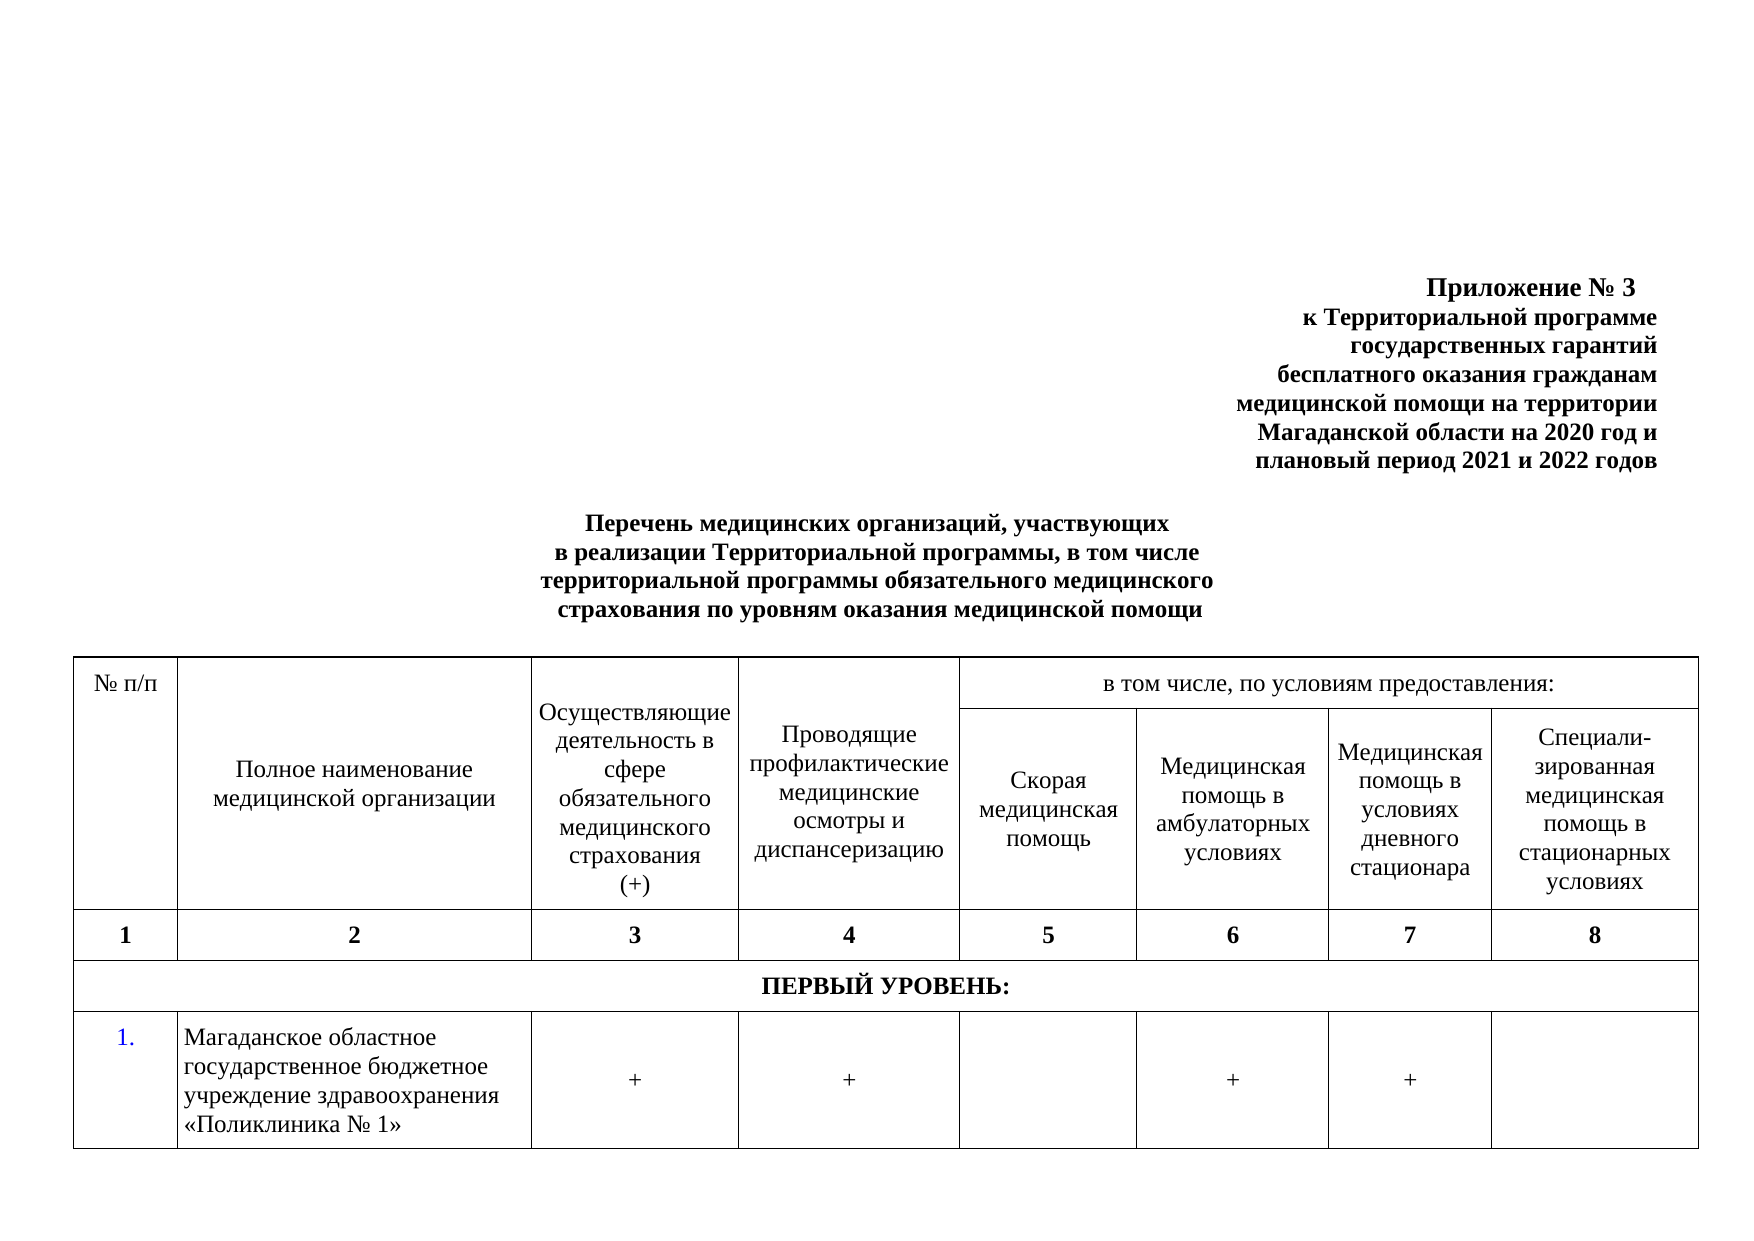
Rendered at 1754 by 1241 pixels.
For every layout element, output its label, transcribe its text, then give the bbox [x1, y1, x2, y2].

table_cell Магаданское областное государственное бюджетное учреждение здравоохранения «Поликлиника № 1» [178, 1012, 531, 1148]
table_cell Скорая медицинская помощь [960, 709, 1136, 909]
table_cell + [1137, 1012, 1328, 1148]
table_cell + [739, 1012, 959, 1148]
table_cell + [532, 1012, 738, 1148]
table_cell 2 [178, 910, 531, 960]
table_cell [1137, 709, 1328, 909]
text страхования по уровням оказания медицинской помощи [118, 594, 1636, 623]
table_header № п/п [74, 658, 177, 909]
table_cell [960, 1012, 1136, 1148]
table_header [178, 658, 531, 909]
table_header в том числе, по условиям предоставления: [960, 658, 1698, 707]
table_cell + [1329, 1012, 1491, 1148]
table_cell 1. [74, 1012, 177, 1148]
table_cell 7 [1329, 910, 1491, 960]
text Приложение № 3 [118, 271, 1636, 302]
table_cell 1 [74, 910, 177, 960]
table_header к Территориальной программе государственных гарантий бесплатного оказания гражданам медицинской помощи на территории Магаданской области на 2020 год и плановый период 2021 и 2022 годов [1152, 302, 1669, 508]
text в реализации Территориальной программы, в том числе [118, 537, 1636, 565]
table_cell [1492, 709, 1698, 909]
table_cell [1329, 709, 1491, 909]
text Перечень медицинских организаций, участвующих [118, 508, 1636, 537]
table_cell ПЕРВЫЙ УРОВЕНЬ: [74, 961, 1698, 1011]
table_cell [1492, 1012, 1698, 1148]
table_cell 6 [1137, 910, 1328, 960]
table_header [739, 658, 959, 707]
table_cell 3 [532, 910, 738, 960]
table_cell 8 [1492, 910, 1698, 960]
text территориальной программы обязательного медицинского [118, 565, 1636, 594]
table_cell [739, 708, 959, 909]
table_cell 5 [960, 910, 1136, 960]
table_cell 4 [739, 910, 959, 960]
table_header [532, 658, 738, 909]
